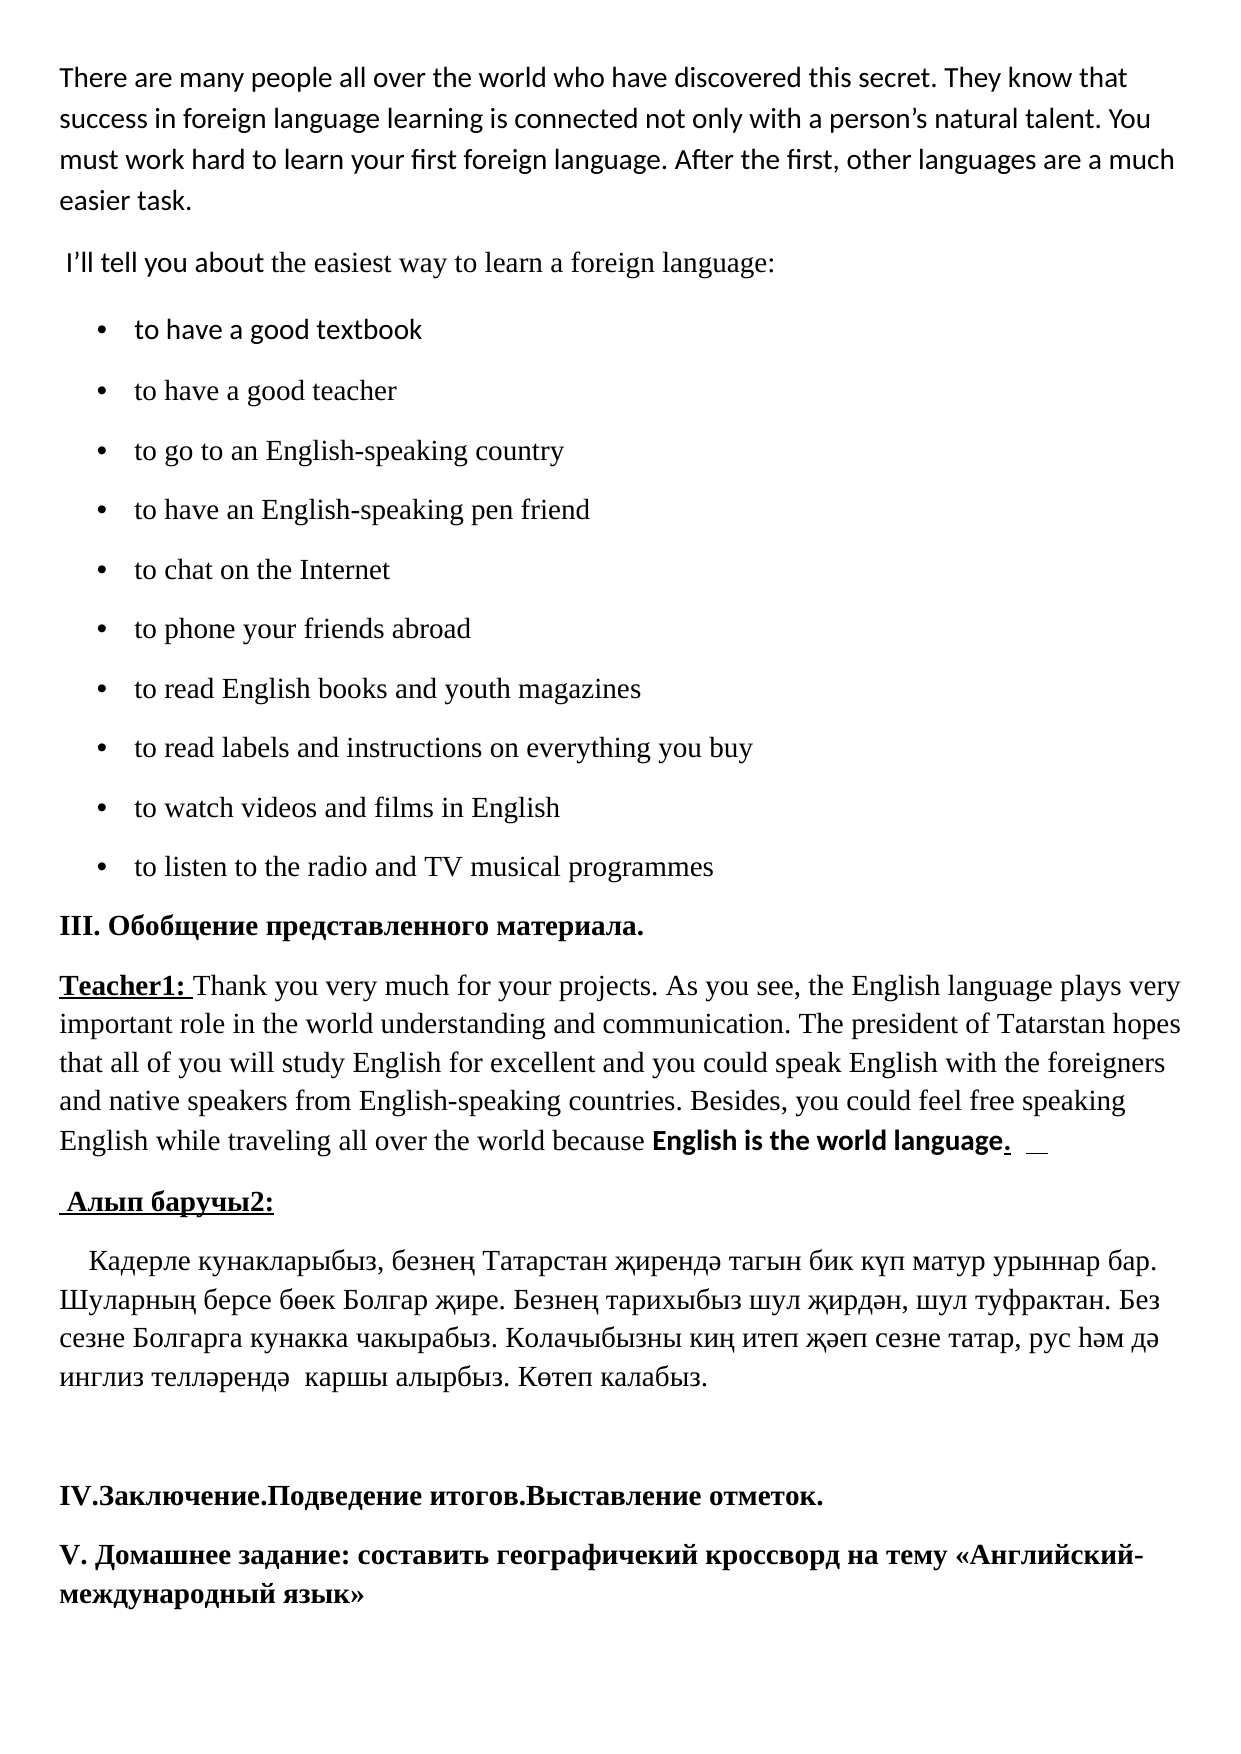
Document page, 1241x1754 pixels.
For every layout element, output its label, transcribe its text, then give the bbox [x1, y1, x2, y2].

list to read English books and youth magazines [97, 671, 1181, 704]
list to have a good textbook [97, 311, 1181, 347]
text Кадерле кунакларыбыз, безнең Татарстан җирендә тагын бик күп матур урыннар бар. Шуларның берсе бөек Болгар җире. Безнең тарихыбыз шул җирдән, шул туфрактан. Без сезне Болгарга кунакка чакырабыз. Колачыбызны киң итеп җәеп сезне татар, рус һәм дә инглиз телләрендә каршы алырбыз. Көтеп калабыз. [59, 1243, 1181, 1393]
list to watch videos and films in English [97, 789, 1181, 823]
list to listen to the radio and TV musical programmes [97, 849, 1181, 883]
text I’ll tell you about the easiest way to learn a foreign language: [59, 244, 1181, 279]
list to have a good teacher [97, 373, 1181, 407]
text III. Обобщение представленного материала. [59, 908, 1181, 942]
list to phone your friends abroad [97, 611, 1181, 645]
list to chat on the Internet [97, 552, 1181, 585]
list to have an English-speaking pen friend [97, 492, 1181, 526]
text There are many people all over the world who have discovered this secret. They know that success in foreign language learning is connected not only with a person’s natural talent. You must work hard to learn your first foreign language. After the first, other languages are a much easier task. [59, 59, 1181, 217]
text Teacher1: Thank you very much for your projects. As you see, the English language plays very important role in the world understanding and communication. The president of Tatarstan hopes that all of you will study English for excellent and you could speak English with the foreigners and native speakers from English-speaking countries. Besides, you could feel free speaking English while traveling all over the world because English is the world language. [59, 968, 1181, 1158]
text IV.Заключение.Подведение итогов.Выставление отметок. [59, 1478, 1181, 1511]
list to read labels and instructions on everything you buy [97, 730, 1181, 764]
text V. Домашнее задание: составить географичекий кроссворд на тему «Английский-международный язык» [59, 1537, 1181, 1609]
list to go to an English-speaking country [97, 433, 1181, 466]
text Алып баручы2: [59, 1184, 1181, 1218]
